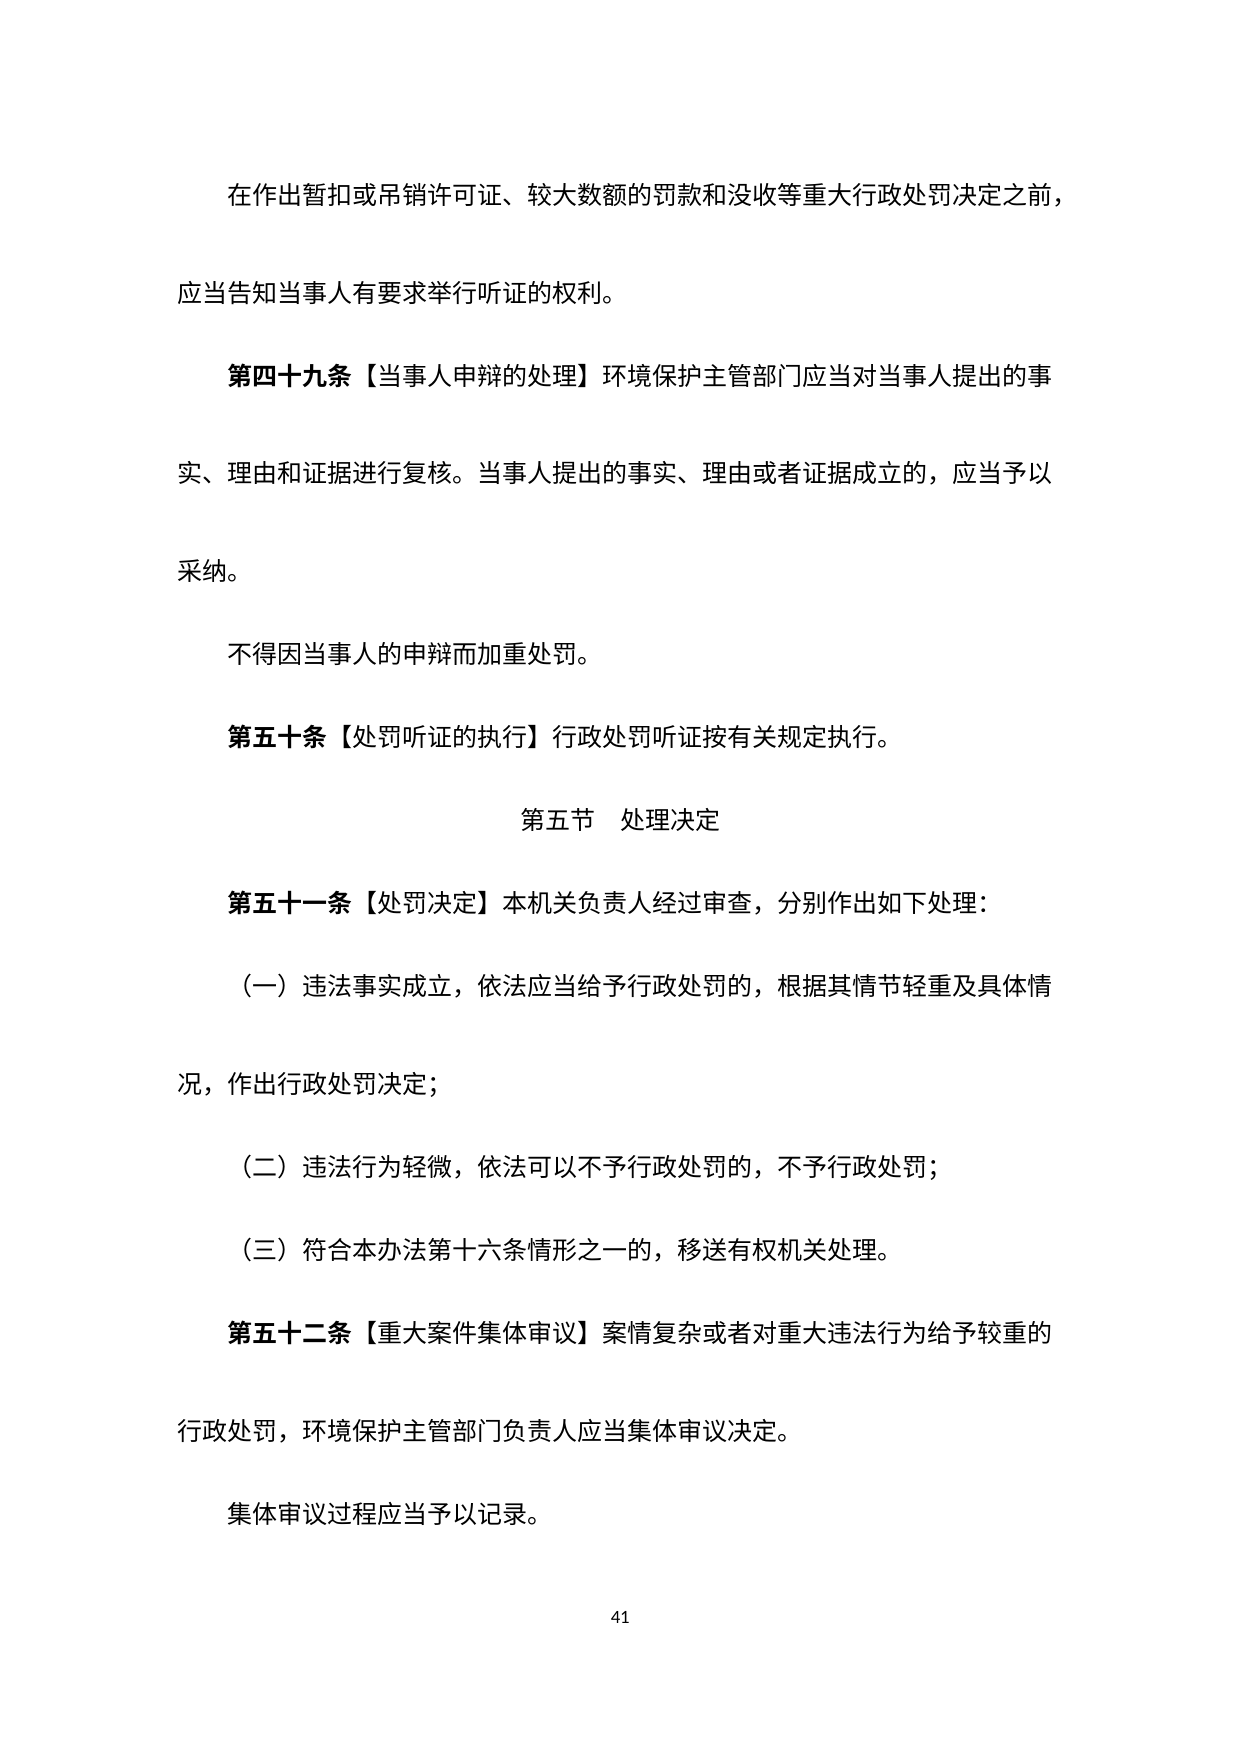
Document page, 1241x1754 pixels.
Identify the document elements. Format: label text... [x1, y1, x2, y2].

text 第四十九条【当事人申辩的处理】环境保护主管部门应当对当事人提出的事实、理由和证据进行复核。当事人提出的事实、理由或者证据成立的，应当予以采纳。 [177, 342, 1063, 602]
text 不得因当事人的申辩而加重处罚。 [177, 620, 1063, 685]
text （三）符合本办法第十六条情形之一的，移送有权机关处理。 [177, 1216, 1063, 1281]
text 第五十一条【处罚决定】本机关负责人经过审查，分别作出如下处理： [177, 869, 1063, 934]
text 第五十条【处罚听证的执行】行政处罚听证按有关规定执行。 [177, 703, 1063, 768]
text 集体审议过程应当予以记录。 [177, 1480, 1063, 1545]
text 在作出暂扣或吊销许可证、较大数额的罚款和没收等重大行政处罚决定之前，应当告知当事人有要求举行听证的权利。 [177, 161, 1063, 324]
text （二）违法行为轻微，依法可以不予行政处罚的，不予行政处罚； [177, 1133, 1063, 1198]
text 第五节 处理决定 [177, 786, 1063, 851]
text 第五十二条【重大案件集体审议】案情复杂或者对重大违法行为给予较重的行政处罚，环境保护主管部门负责人应当集体审议决定。 [177, 1299, 1063, 1462]
text （一）违法事实成立，依法应当给予行政处罚的，根据其情节轻重及具体情况，作出行政处罚决定； [177, 952, 1063, 1115]
